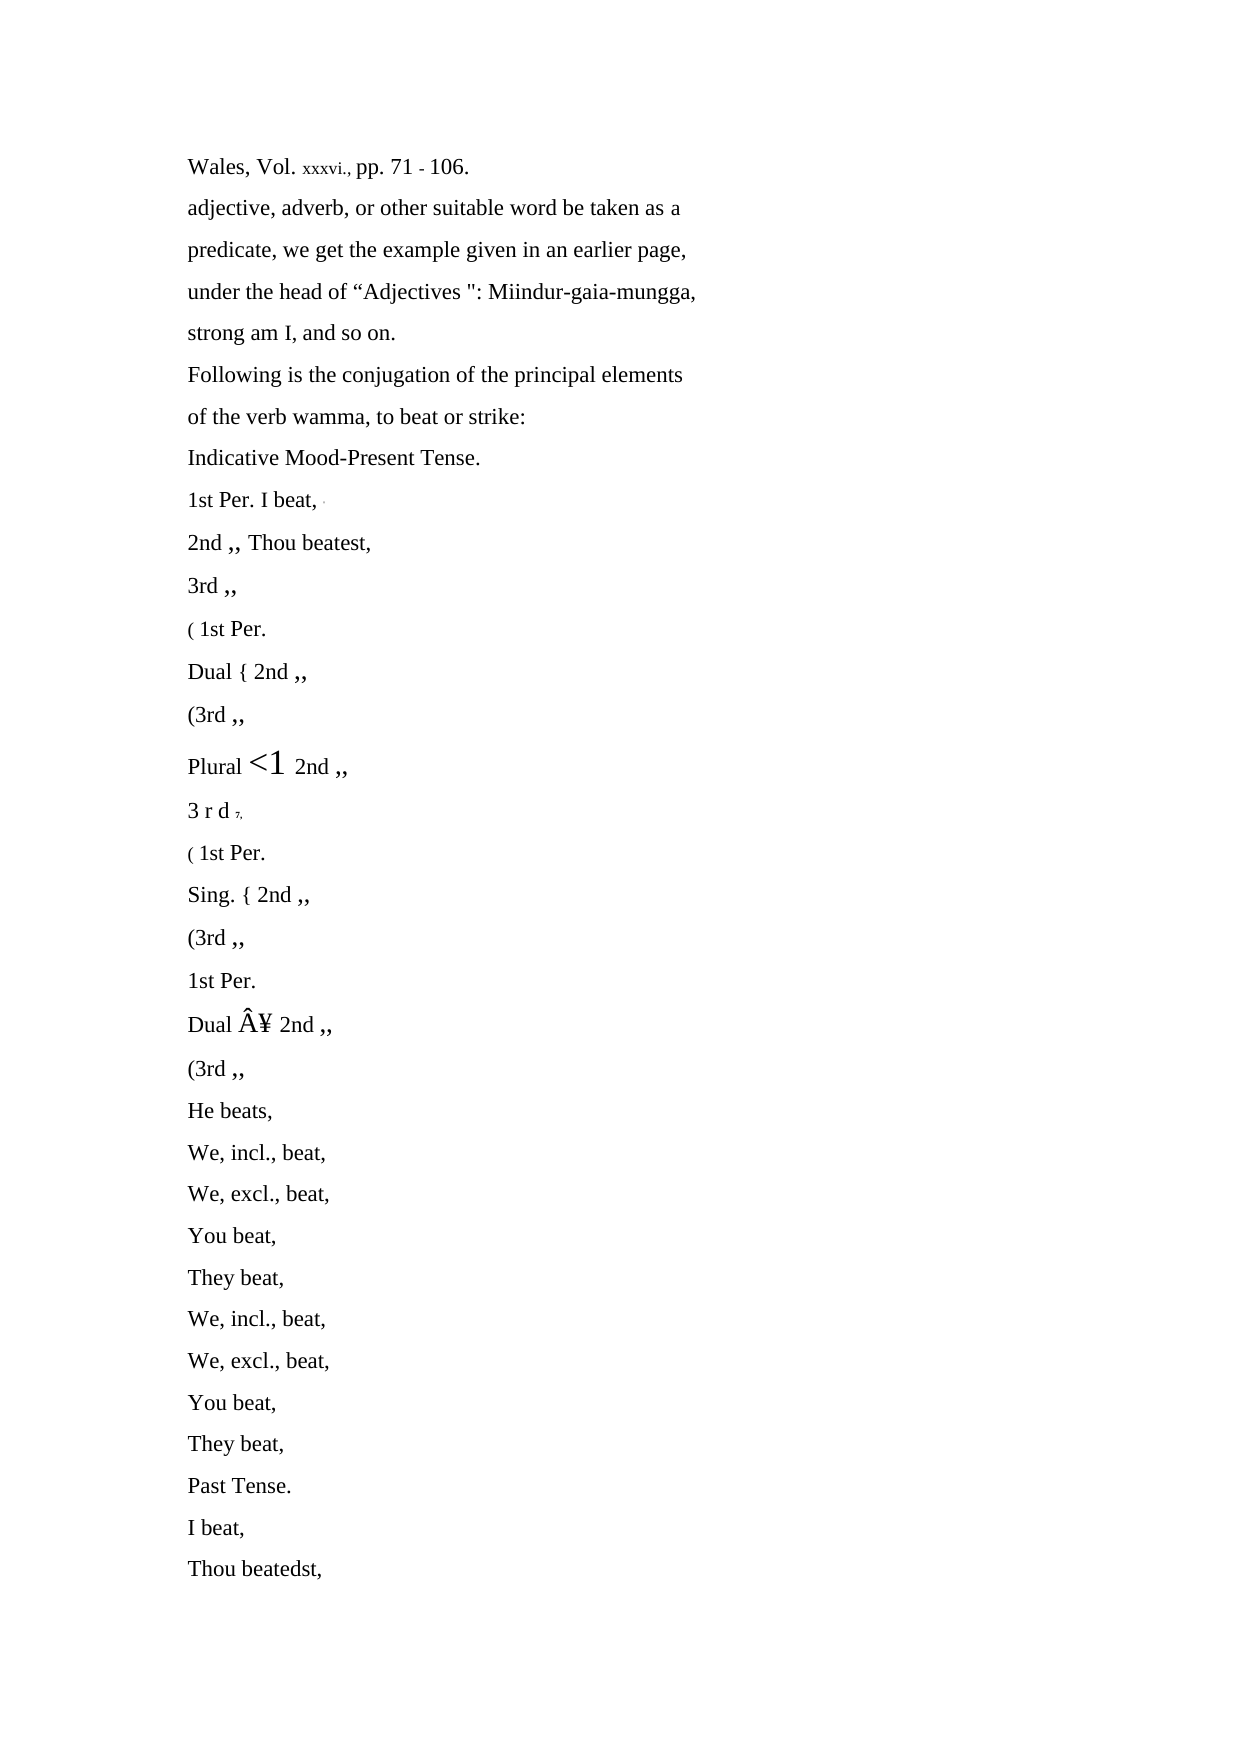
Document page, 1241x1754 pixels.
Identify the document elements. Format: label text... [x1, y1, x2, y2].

text Wales, Vol. xxxvi., pp. 71 - 106. [187, 150, 1053, 179]
text 3rd ,, [187, 569, 1053, 600]
text ( 1st Per. [187, 836, 1053, 865]
text Sing. { 2nd ,, [187, 878, 1053, 908]
text (3rd ,, [187, 1051, 1053, 1082]
text 3 r d 7, [187, 794, 1053, 824]
text Past Tense. [187, 1469, 1053, 1498]
text adjective, adverb, or other suitable word be taken as a [187, 192, 1053, 221]
text We, excl., beat, [187, 1344, 1053, 1373]
text predicate, we get the example given in an earlier page, [187, 233, 1053, 262]
text Indicative Mood-Present Tense. [187, 442, 1053, 471]
text ( 1st Per. [187, 612, 1053, 641]
text 1st Per. I beat, ' [187, 483, 1053, 512]
text He beats, [187, 1094, 1053, 1123]
text Dual Â¥ 2nd ,, [187, 1006, 1053, 1038]
text We, excl., beat, [187, 1178, 1053, 1207]
text You beat, [187, 1219, 1053, 1248]
text You beat, [187, 1386, 1053, 1415]
text (3rd ,, [187, 920, 1053, 952]
text They beat, [187, 1428, 1053, 1457]
text Following is the conjugation of the principal elements [187, 358, 1053, 387]
text of the verb wamma, to beat or strike: [187, 400, 1053, 429]
text (3rd ,, [187, 698, 1053, 729]
text 2nd ,, Thou beatest, [187, 525, 1053, 556]
text 1st Per. [187, 964, 1053, 993]
text We, incl., beat, [187, 1303, 1053, 1332]
text Plural <1 2nd ,, [187, 741, 1053, 782]
text strong am I, and so on. [187, 317, 1053, 346]
text I beat, [187, 1511, 1053, 1540]
text under the head of “Adjectives ": Miindur-gaia-mungga, [187, 275, 1053, 304]
text Thou beatedst, [187, 1553, 1053, 1582]
text Dual { 2nd ,, [187, 654, 1053, 685]
text We, incl., beat, [187, 1136, 1053, 1165]
text They beat, [187, 1261, 1053, 1290]
